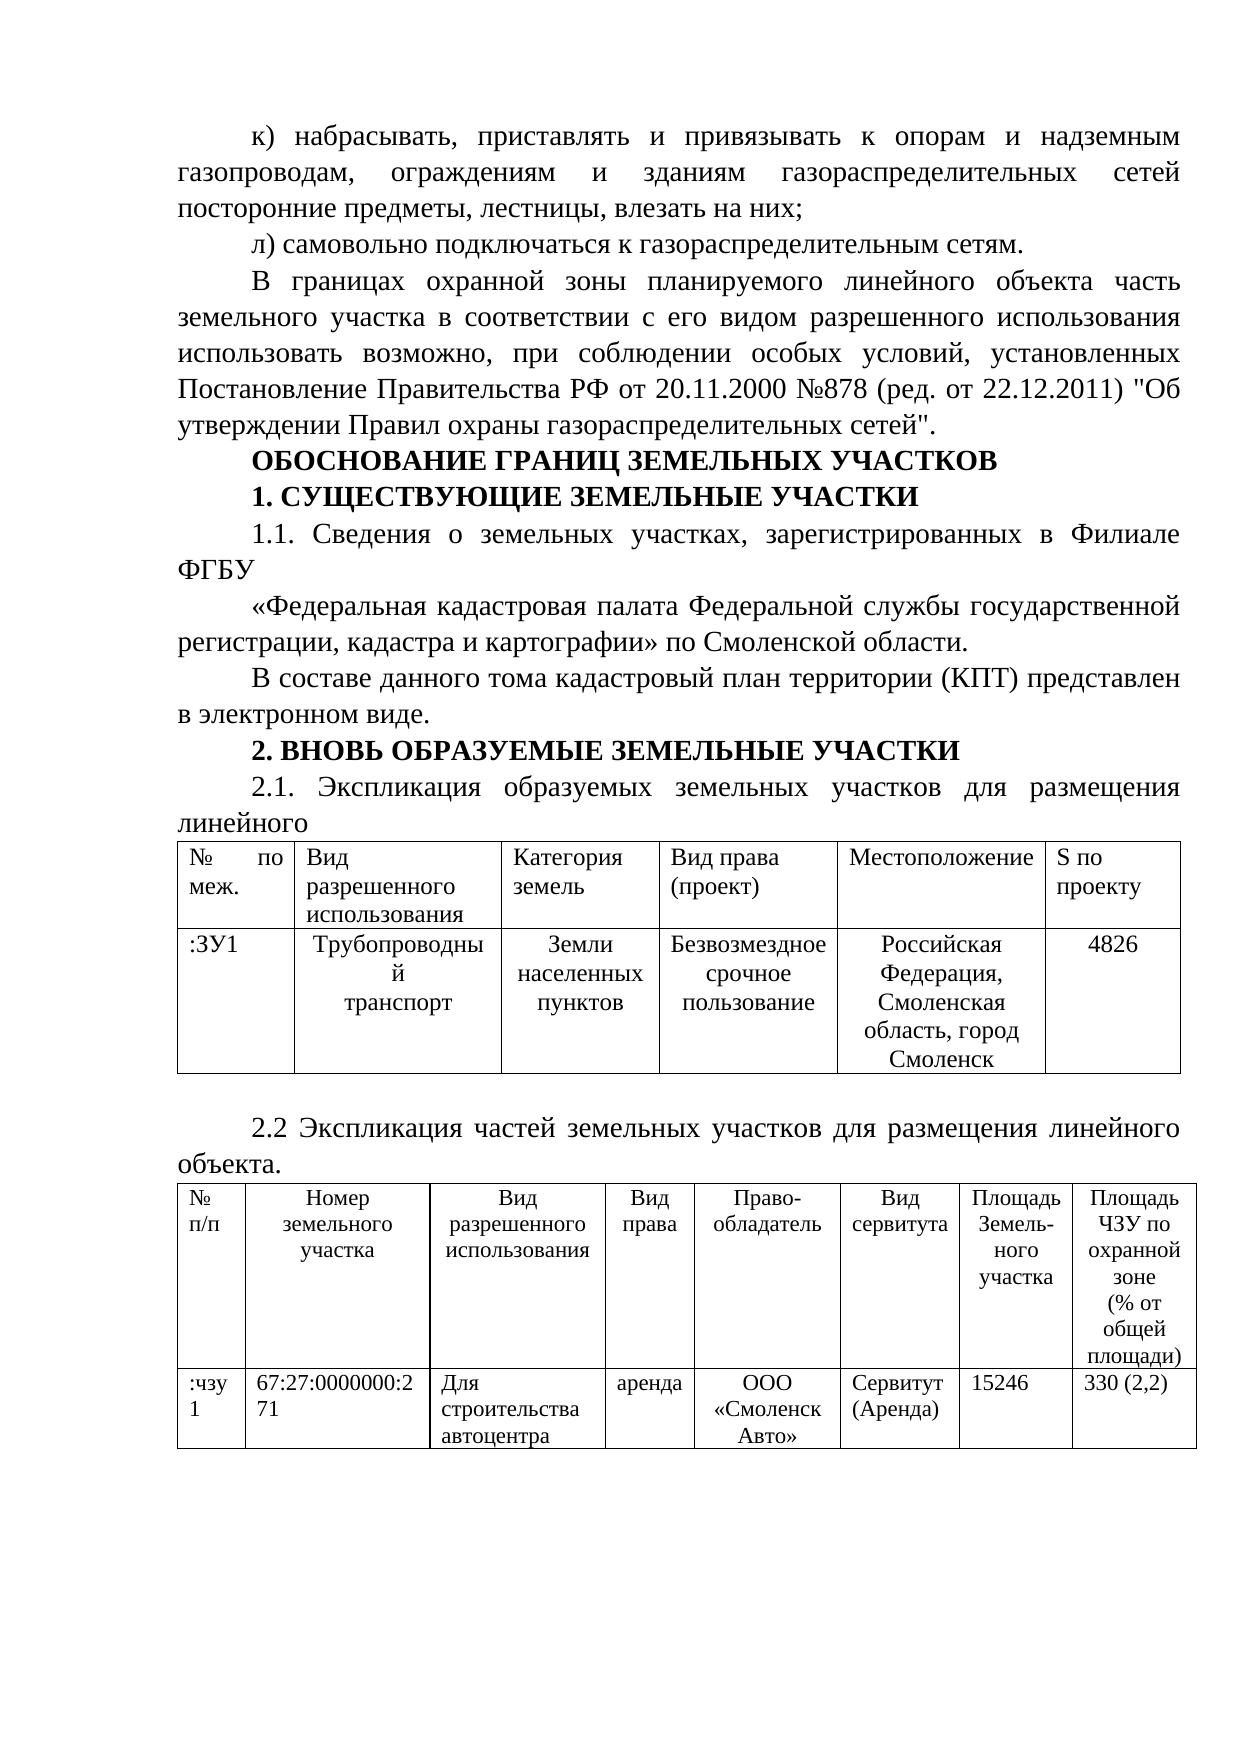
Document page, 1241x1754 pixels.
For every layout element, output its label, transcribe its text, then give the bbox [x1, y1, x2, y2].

table_cell Сервитут (Аренда) [841, 1369, 959, 1448]
text 1.1. Сведения о земельных участках, зарегистрированных в Филиале ФГБУ [177, 516, 1181, 585]
table_header Площадь Земель-ного участка [960, 1184, 1072, 1368]
table_header Вид права [606, 1184, 694, 1368]
text «Федеральная кадастровая палата Федеральной службы государственной регистрации, кадастра и картографии» по Смоленской области. [177, 588, 1181, 658]
table_header S по проекту [1046, 842, 1180, 928]
table_cell 330 (2,2) [1073, 1369, 1196, 1448]
text В составе данного тома кадастровый план территории (КПТ) представлен в электронном виде. [177, 660, 1181, 730]
table_cell Земли населенных пунктов [502, 929, 659, 1073]
table_header Право-обладатель [695, 1184, 840, 1368]
table_header Категория земель [502, 842, 659, 928]
table_header Вид сервитута [841, 1184, 959, 1368]
text 1. СУЩЕСТВУЮЩИЕ ЗЕМЕЛЬНЫЕ УЧАСТКИ [177, 479, 1181, 513]
table_header Номер земельного участка [246, 1184, 429, 1368]
table_header Вид разрешенного использования [431, 1184, 605, 1368]
table_cell Для строительства автоцентра [431, 1369, 605, 1448]
table_header Местоположение [838, 842, 1045, 928]
table_cell аренда [606, 1369, 694, 1448]
text 2. ВНОВЬ ОБРАЗУЕМЫЕ ЗЕМЕЛЬНЫЕ УЧАСТКИ [177, 733, 1181, 766]
table_cell 67:27:0000000:271 [246, 1369, 429, 1448]
table_header № п/п [178, 1184, 245, 1368]
table_cell :чзу1 [178, 1369, 245, 1448]
text ОБОСНОВАНИЕ ГРАНИЦ ЗЕМЕЛЬНЫХ УЧАСТКОВ [177, 443, 1181, 477]
text 2.1. Экспликация образуемых земельных участков для размещения линейного [177, 769, 1181, 838]
table_cell 15246 [960, 1369, 1072, 1448]
table_header № по меж. [178, 842, 294, 928]
table_cell Трубопроводный транспорт [295, 929, 501, 1073]
table_cell Безвозмездное срочное пользование [660, 929, 837, 1073]
table_header Площадь ЧЗУ по охранной зоне (% от общей площади) [1073, 1184, 1196, 1368]
table_cell 4826 [1046, 929, 1180, 1073]
text к) набрасывать, приставлять и привязывать к опорам и надземным газопроводам, ограждениям и зданиям газораспределительных сетей посторонние предметы, лестницы, влезать на них; [177, 118, 1181, 224]
table_cell Российская Федерация, Смоленская область, город Смоленск [838, 929, 1045, 1073]
text В границах охранной зоны планируемого линейного объекта часть земельного участка в соответствии с его видом разрешенного использования использовать возможно, при соблюдении особых условий, установленных Постановление Правительства РФ от 20.11.2000 №878 (ред. от 22.12.2011) "Об утверждении Правил охраны газораспределительных сетей". [177, 263, 1181, 441]
table_header Вид права (проект) [660, 842, 837, 928]
text 2.2 Экспликация частей земельных участков для размещения линейного объекта. [177, 1110, 1181, 1180]
table_header Вид разрешенного использования [295, 842, 501, 928]
table_cell :ЗУ1 [178, 929, 294, 1073]
table_cell ООО «Смоленск Авто» [695, 1369, 840, 1448]
text л) самовольно подключаться к газораспределительным сетям. [177, 227, 1181, 260]
